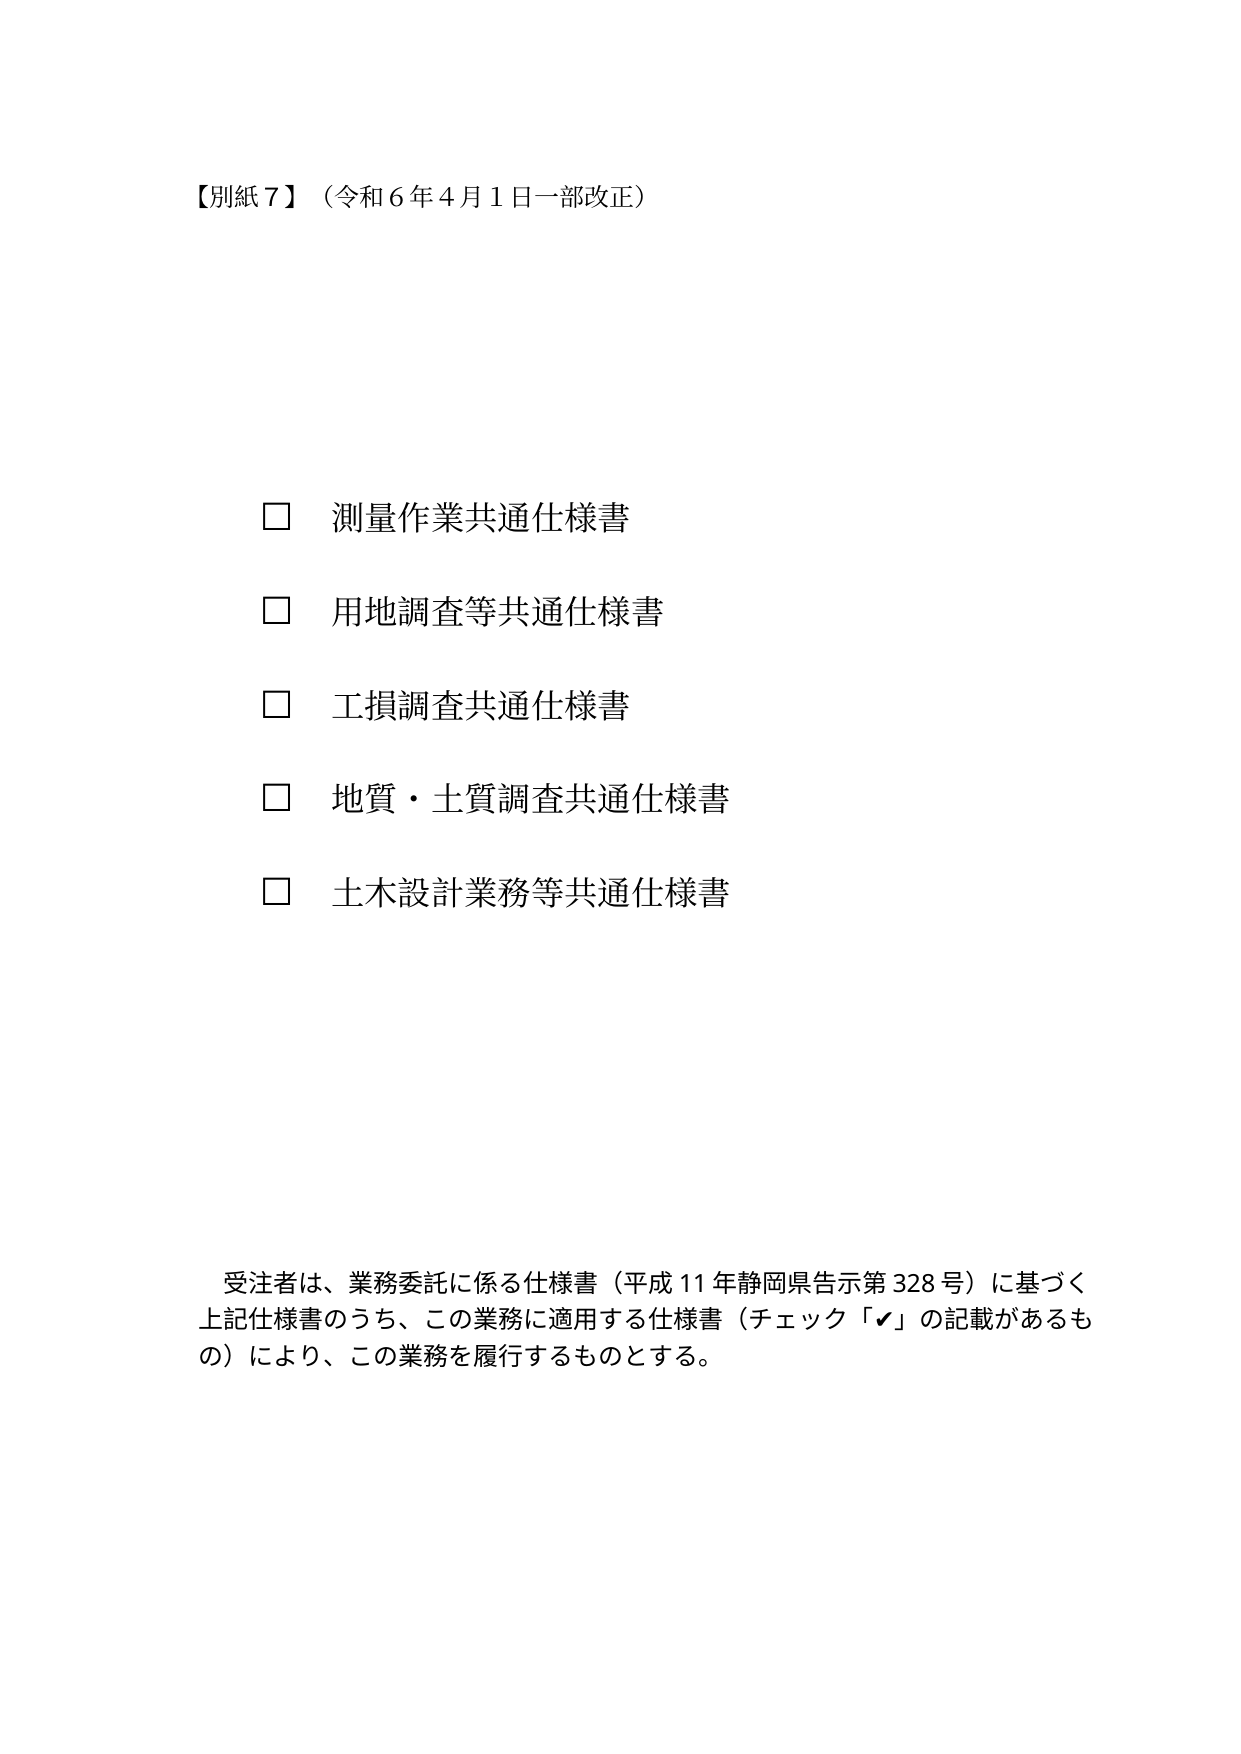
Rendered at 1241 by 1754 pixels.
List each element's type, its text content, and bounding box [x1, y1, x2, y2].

text 土木設計業務等共通仕様書 [184, 862, 1097, 916]
text 地質・土質調査共通仕様書 [184, 768, 1097, 823]
text 用地調査等共通仕様書 [184, 581, 1097, 635]
text 工損調査共通仕様書 [184, 674, 1097, 729]
text 【別紙７】（令和６年４月１日一部改正） [184, 177, 1088, 213]
text 受注者は、業務委託に係る仕様書（平成11年静岡県告示第328号）に基づく上記仕様書のうち、この業務に適用する仕様書（チェック「✔」の記載があるもの）により、この業務を履行するものとする。 [198, 1263, 1109, 1372]
text 測量作業共通仕様書 [184, 487, 1088, 541]
